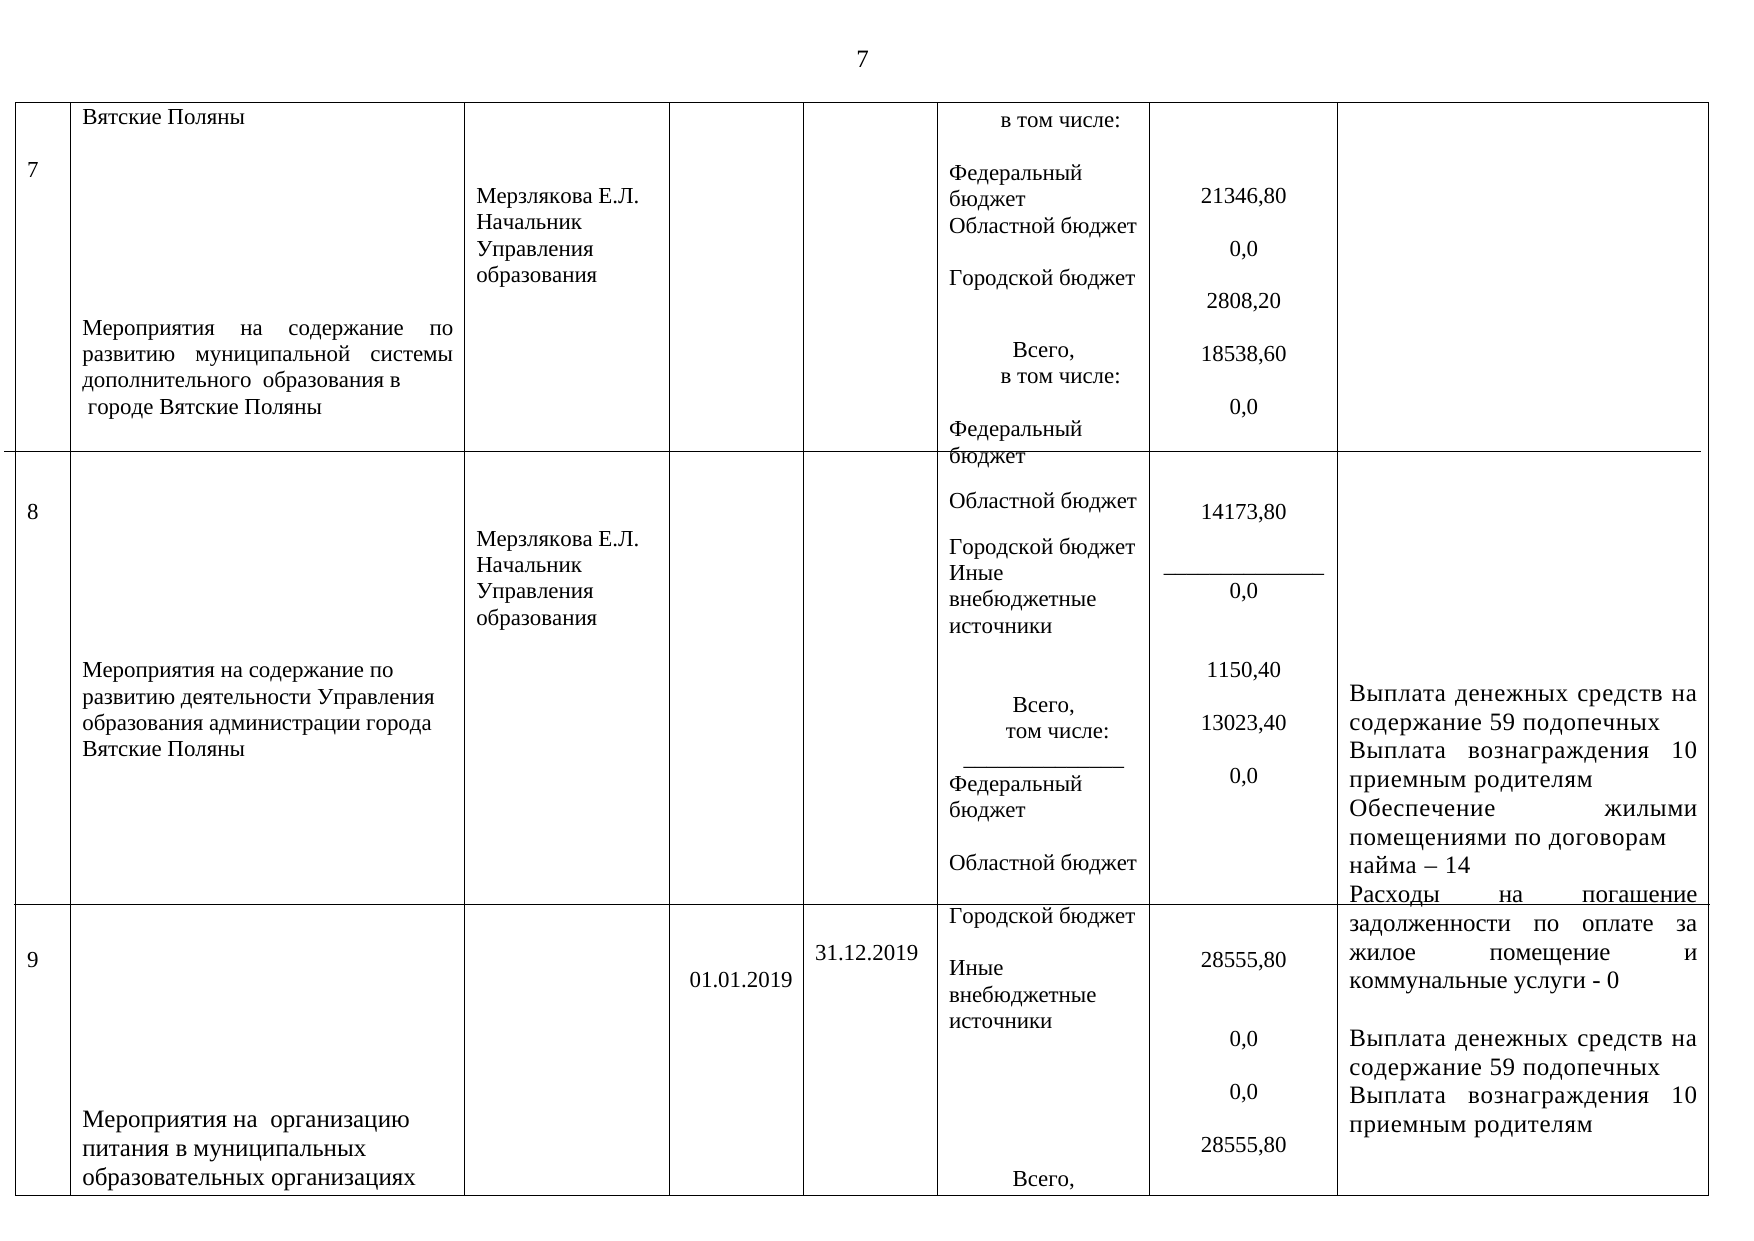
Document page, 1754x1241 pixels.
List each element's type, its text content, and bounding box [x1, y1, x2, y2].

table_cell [938, 905, 1149, 1195]
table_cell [938, 103, 1149, 451]
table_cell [1150, 905, 1337, 1195]
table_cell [1150, 103, 1337, 451]
